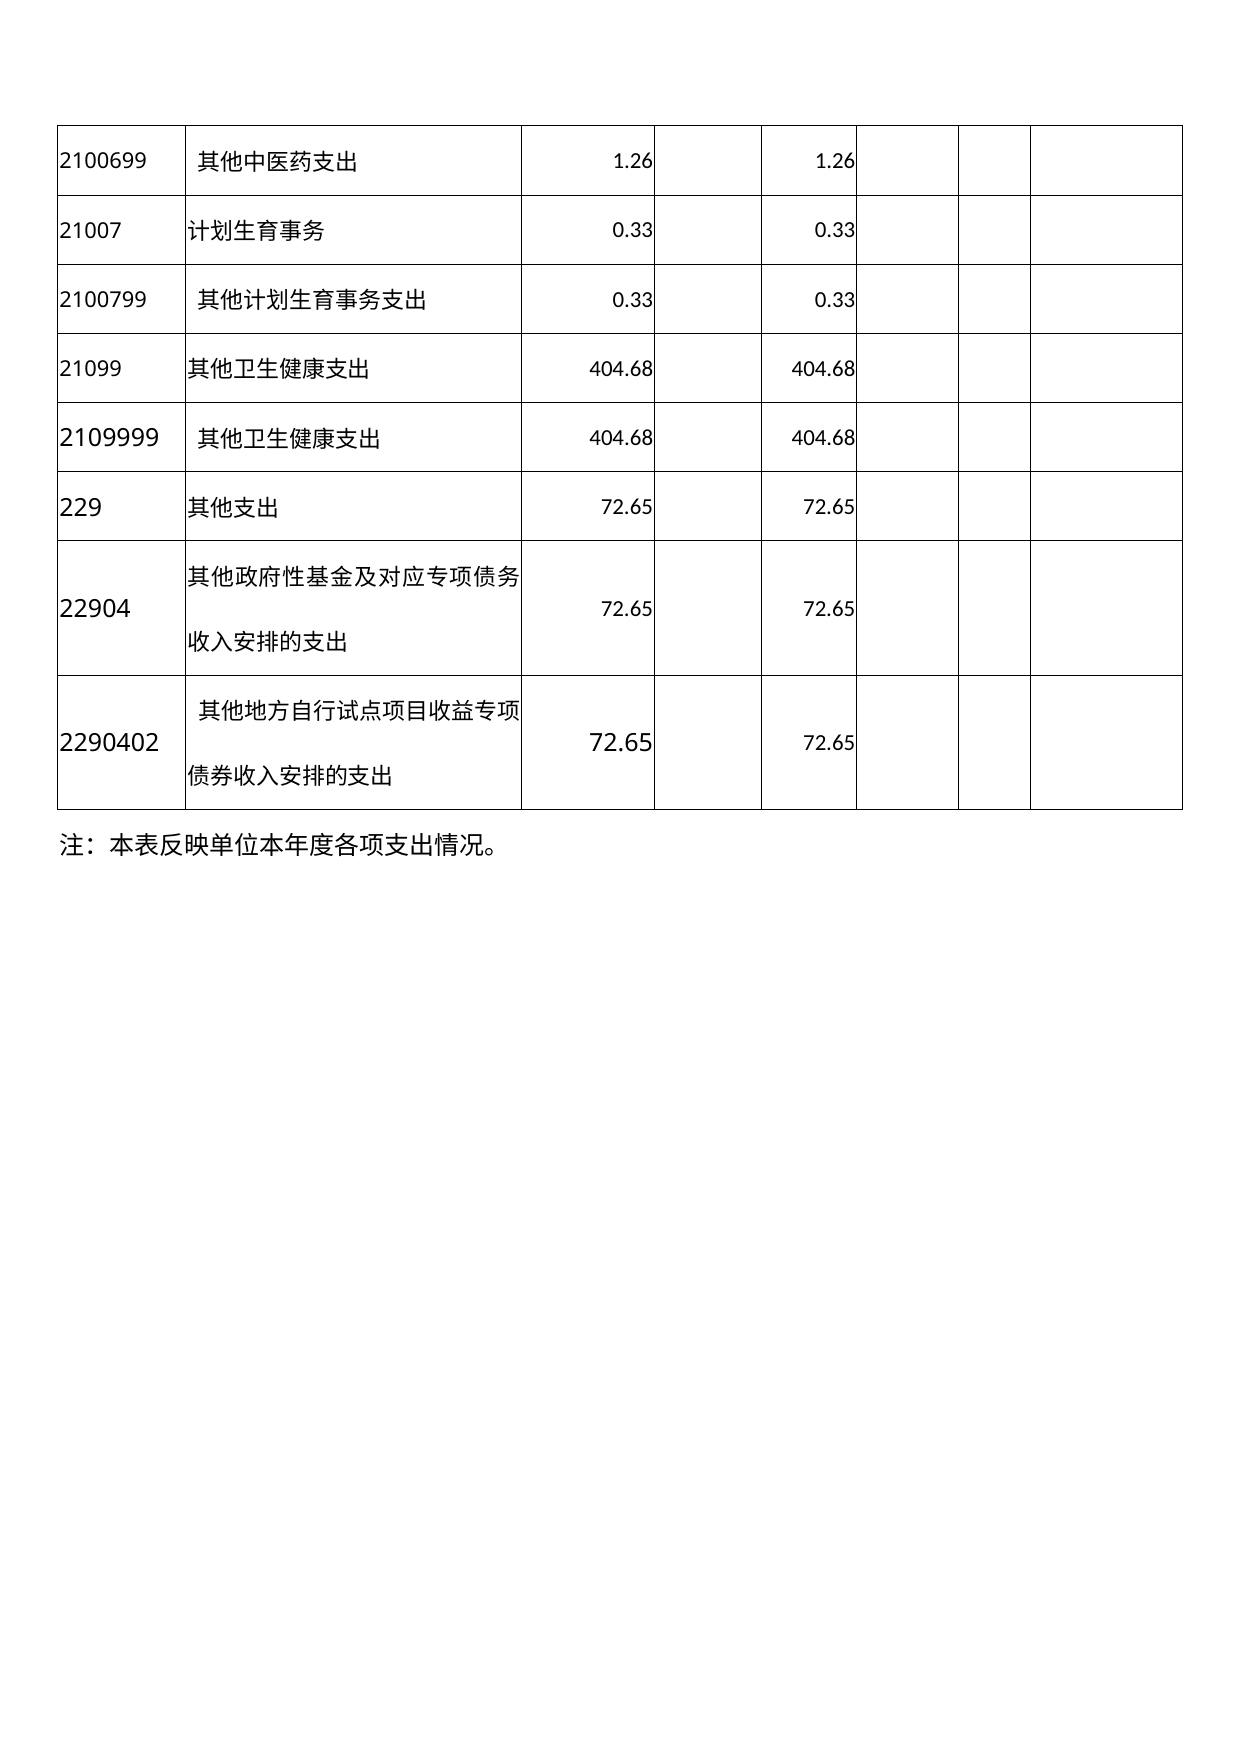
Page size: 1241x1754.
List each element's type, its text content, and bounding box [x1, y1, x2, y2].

table_cell 229 [58, 472, 185, 540]
table_cell 72.65 [522, 541, 654, 674]
table_cell [857, 541, 958, 674]
table_cell [655, 196, 761, 264]
table_cell 404.68 [762, 403, 856, 471]
table_cell 注：本表反映单位本年度各项支出情况。 [58, 810, 1183, 878]
table_cell [857, 196, 958, 264]
table_cell [1031, 196, 1182, 264]
table_cell [857, 676, 958, 809]
table_cell 其他政府性基金及对应专项债务收入安排的支出 [186, 541, 521, 674]
table_cell [1031, 334, 1182, 402]
table_cell 1.26 [762, 126, 856, 194]
table_cell 0.33 [522, 196, 654, 264]
table_cell 2109999 [58, 403, 185, 471]
table_cell [1031, 403, 1182, 471]
table_cell [959, 541, 1030, 674]
table_cell [959, 265, 1030, 333]
table_cell [1031, 676, 1182, 809]
table_cell 72.65 [762, 541, 856, 674]
table_cell [1031, 472, 1182, 540]
table_cell [857, 265, 958, 333]
table_cell [959, 334, 1030, 402]
table_cell [857, 472, 958, 540]
table_cell 21099 [58, 334, 185, 402]
table_cell 其他地方自行试点项目收益专项债券收入安排的支出 [186, 676, 521, 809]
table_cell [655, 334, 761, 402]
table_cell 1.26 [522, 126, 654, 194]
table_cell 其他卫生健康支出 [186, 334, 521, 402]
table_cell [655, 472, 761, 540]
table_cell [655, 403, 761, 471]
table_cell 404.68 [762, 334, 856, 402]
table_cell 72.65 [762, 676, 856, 809]
table_cell 其他中医药支出 [186, 126, 521, 194]
table_cell [959, 196, 1030, 264]
table_cell [1031, 126, 1182, 194]
table_cell 其他支出 [186, 472, 521, 540]
table_cell [857, 403, 958, 471]
table_cell [655, 265, 761, 333]
table_cell [959, 126, 1030, 194]
table_cell 404.68 [522, 403, 654, 471]
table_cell [1031, 265, 1182, 333]
table_cell 72.65 [522, 676, 654, 809]
table_cell 72.65 [522, 472, 654, 540]
table_cell [1031, 541, 1182, 674]
table_cell 21007 [58, 196, 185, 264]
table_cell 0.33 [762, 196, 856, 264]
table_cell [959, 472, 1030, 540]
table_cell 其他卫生健康支出 [186, 403, 521, 471]
table_cell 2100799 [58, 265, 185, 333]
table_cell [857, 334, 958, 402]
table_cell [655, 541, 761, 674]
table_cell 72.65 [762, 472, 856, 540]
table_cell 404.68 [522, 334, 654, 402]
table_cell [655, 126, 761, 194]
table_cell 0.33 [762, 265, 856, 333]
table_cell 2290402 [58, 676, 185, 809]
table_cell 22904 [58, 541, 185, 674]
table_cell [959, 676, 1030, 809]
table_cell [959, 403, 1030, 471]
table_cell 2100699 [58, 126, 185, 194]
table_cell 0.33 [522, 265, 654, 333]
table_cell [857, 126, 958, 194]
table_cell 计划生育事务 [186, 196, 521, 264]
table_cell [655, 676, 761, 809]
table_cell 其他计划生育事务支出 [186, 265, 521, 333]
